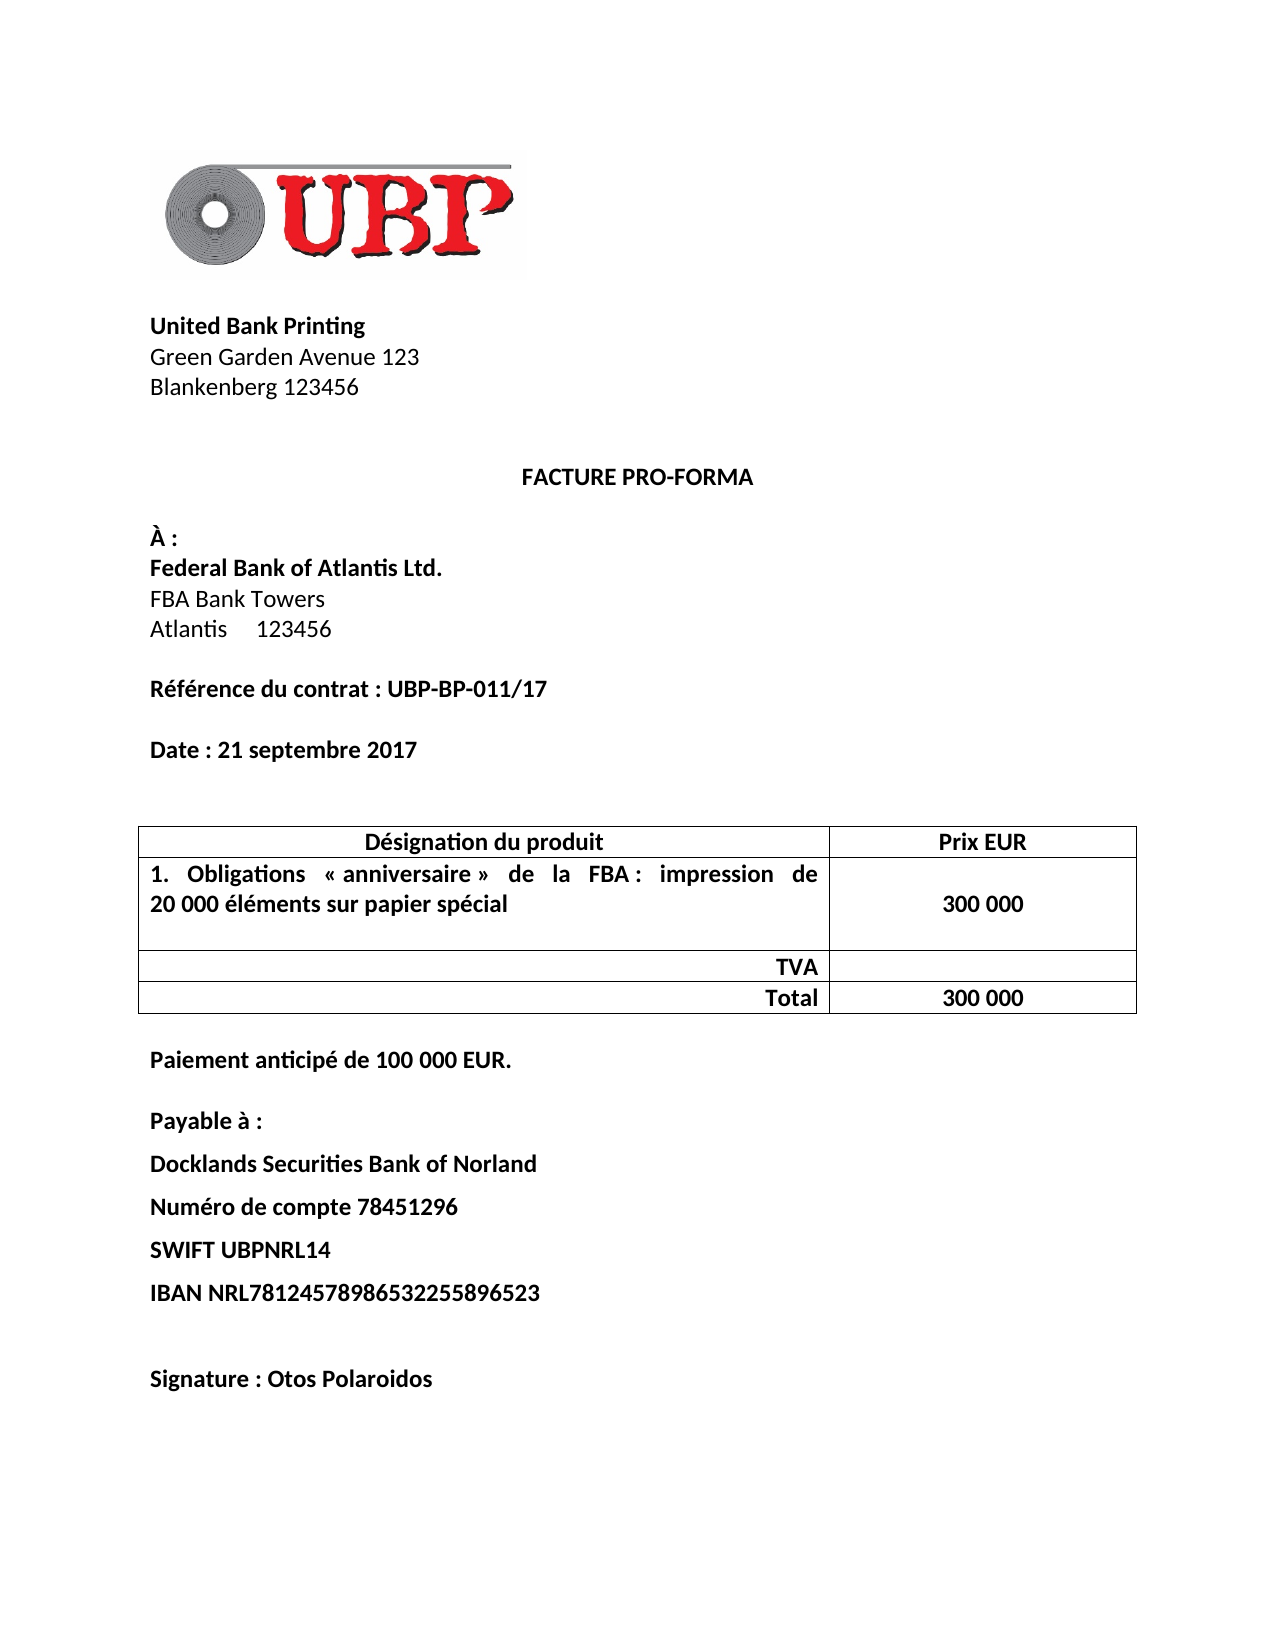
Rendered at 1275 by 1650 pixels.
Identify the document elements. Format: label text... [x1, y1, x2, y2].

text Paiement anticipé de 100 000 EUR. [150, 1044, 1125, 1075]
text SWIFT UBPNRL14 [150, 1234, 1125, 1265]
table_cell 300 000 [830, 858, 1136, 950]
text Date : 21 septembre 2017 [150, 734, 1125, 764]
text Référence du contrat : UBP-BP-011/17 [150, 673, 1125, 703]
text United Bank Printing [150, 310, 1125, 341]
text À : [150, 522, 1125, 553]
text Blankenberg 123456 [150, 371, 1125, 402]
table_header Désignation du produit [139, 827, 829, 857]
text Green Garden Avenue 123 [150, 341, 1125, 371]
table_cell 1. Obligations « anniversaire » de la FBA : impression de 20 000 éléments sur papier spécial [139, 858, 829, 950]
table_cell TVA [139, 951, 829, 981]
text Payable à : [150, 1105, 1125, 1136]
table_cell 300 000 [830, 982, 1136, 1013]
text Docklands Securities Bank of Norland [150, 1148, 1125, 1179]
table_cell [830, 951, 1136, 981]
text FACTURE PRO-FORMA [150, 461, 1125, 492]
text IBAN NRL78124578986532255896523 [150, 1277, 1125, 1308]
text FBA Bank Towers Atlantis 123456 [150, 583, 1125, 673]
table_header Prix EUR [830, 827, 1136, 857]
text Signature : Otos Polaroidos [150, 1363, 1125, 1394]
text Federal Bank of Atlantis Ltd. [150, 553, 1125, 583]
picture [150, 150, 528, 280]
text Numéro de compte 78451296 [150, 1191, 1125, 1222]
table_cell Total [139, 982, 829, 1013]
